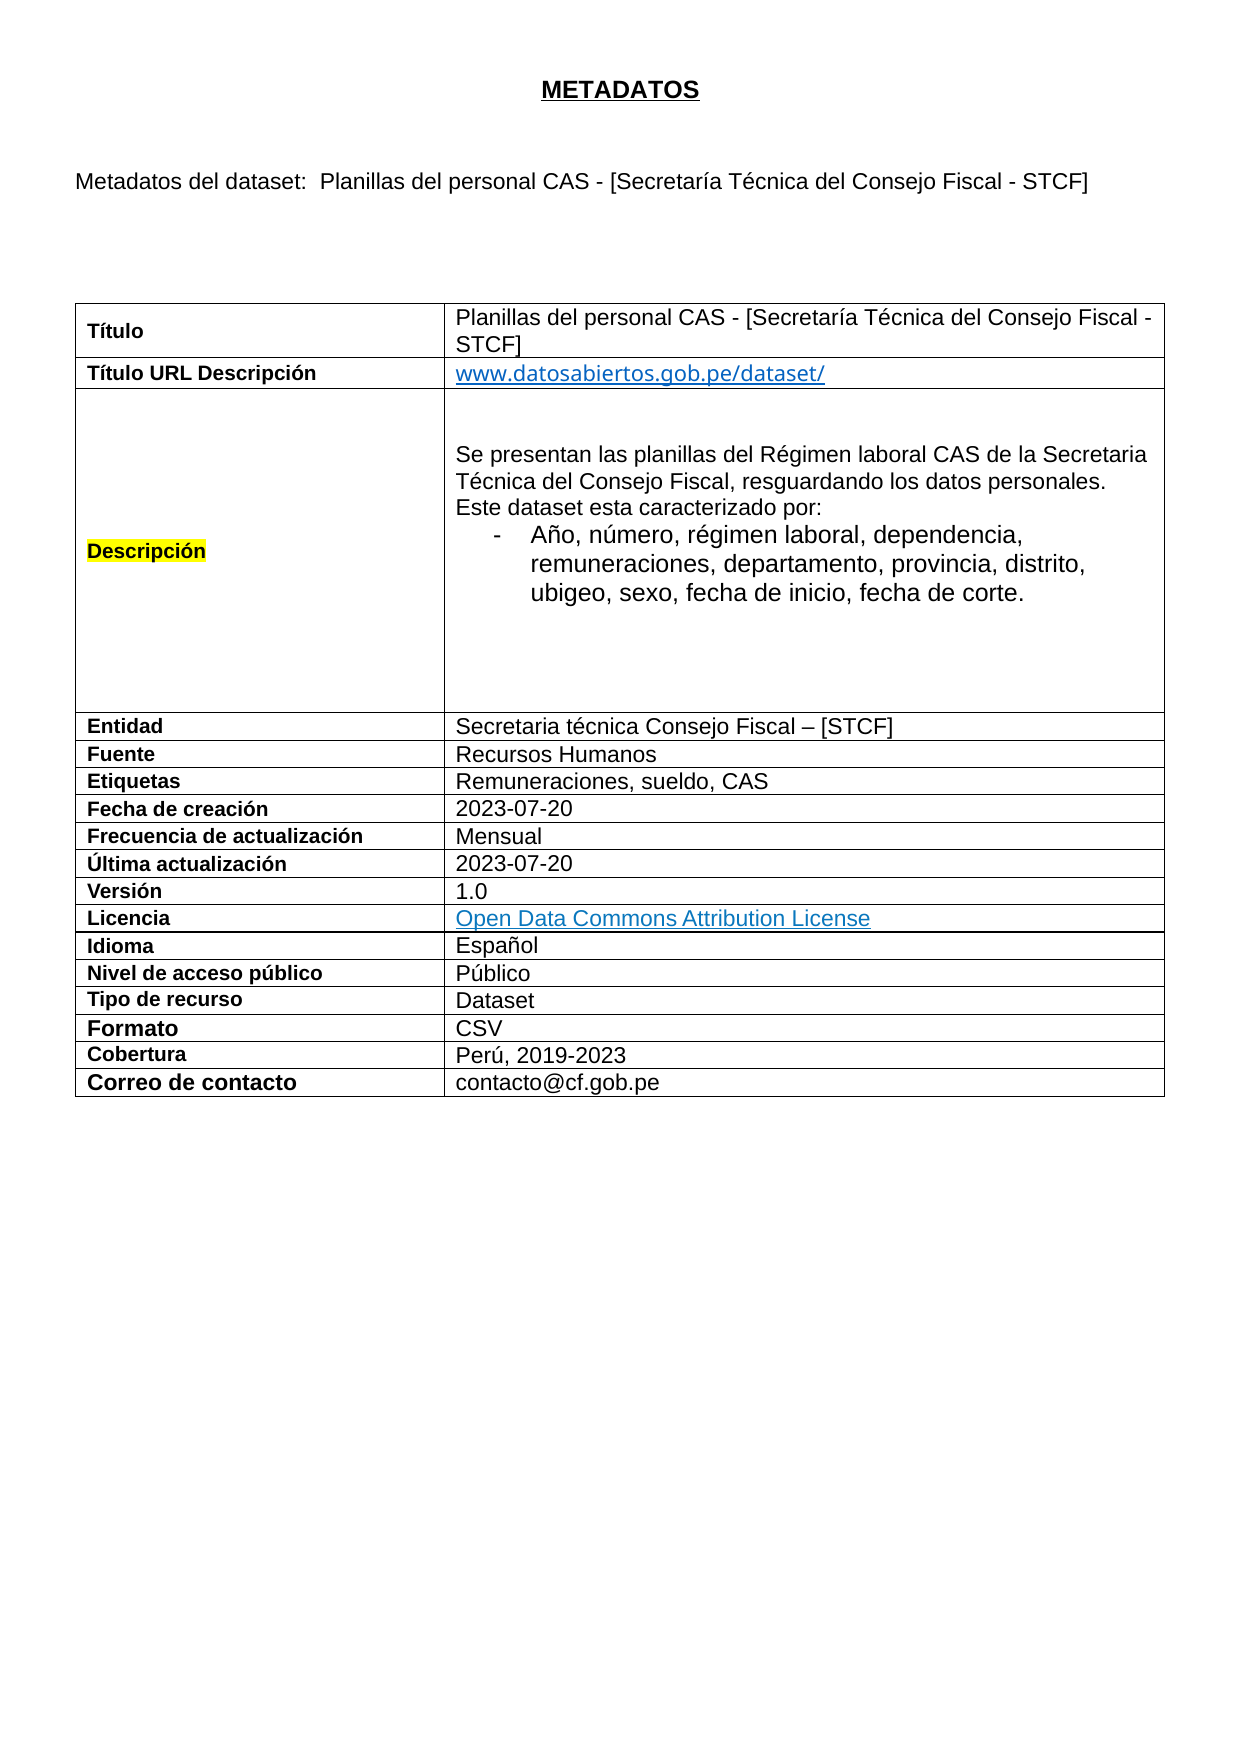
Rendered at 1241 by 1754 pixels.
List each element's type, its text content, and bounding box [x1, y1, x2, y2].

table_header Título [76, 304, 444, 357]
table_cell Público [445, 960, 1164, 986]
table_cell Título URL Descripción [76, 358, 444, 388]
table_cell CSV [445, 1015, 1164, 1041]
table_cell Licencia [76, 905, 444, 931]
text Metadatos del dataset: Planillas del personal CAS - [Secretaría Técnica del Consejo Fiscal - STCF] [75, 168, 1165, 194]
table_cell Última actualización [76, 850, 444, 877]
table_cell Dataset [445, 987, 1164, 1013]
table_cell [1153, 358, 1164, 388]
table_cell Idioma [76, 933, 444, 959]
table_cell Formato [76, 1015, 444, 1041]
text METADATOS [75, 75, 1165, 104]
table_cell Perú, 2019-2023 [445, 1042, 1164, 1068]
table_cell Español [445, 933, 1164, 959]
table_cell Recursos Humanos [445, 741, 1164, 767]
table_header Planillas del personal CAS - [Secretaría Técnica del Consejo Fiscal - STCF] [445, 304, 1164, 357]
table_cell Cobertura [76, 1042, 444, 1068]
table_cell Descripción [76, 389, 444, 712]
table_cell Remuneraciones, sueldo, CAS [445, 768, 1164, 794]
table_cell Fuente [76, 741, 444, 767]
table_cell contacto@cf.gob.pe [445, 1069, 1164, 1096]
table_cell Correo de contacto [76, 1069, 444, 1096]
table_cell Secretaria técnica Consejo Fiscal – [STCF] [445, 713, 1164, 739]
table_cell Open Data Commons Attribution License [445, 905, 1164, 931]
table_cell Nivel de acceso público [76, 960, 444, 986]
table_cell Etiquetas [76, 768, 444, 794]
table_cell 2023-07-20 [445, 850, 1164, 877]
table_cell 2023-07-20 [445, 795, 1164, 822]
table_cell Fecha de creación [76, 795, 444, 822]
table_cell Versión [76, 878, 444, 904]
table_cell Tipo de recurso [76, 987, 444, 1013]
table_cell 1.0 [445, 878, 1164, 904]
table_cell Mensual [445, 823, 1164, 849]
table_cell Frecuencia de actualización [76, 823, 444, 849]
table_cell Se presentan las planillas del Régimen laboral CAS de la Secretaria Técnica del Consejo Fiscal, resguardando los datos personales. Este dataset esta caracterizado por: Año, número, régimen laboral, dependencia, remuneraciones, departamento, provincia, distrito, ubigeo, sexo, fecha de inicio, fecha de corte. [445, 389, 1164, 712]
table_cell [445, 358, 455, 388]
table_cell Entidad [76, 713, 444, 739]
